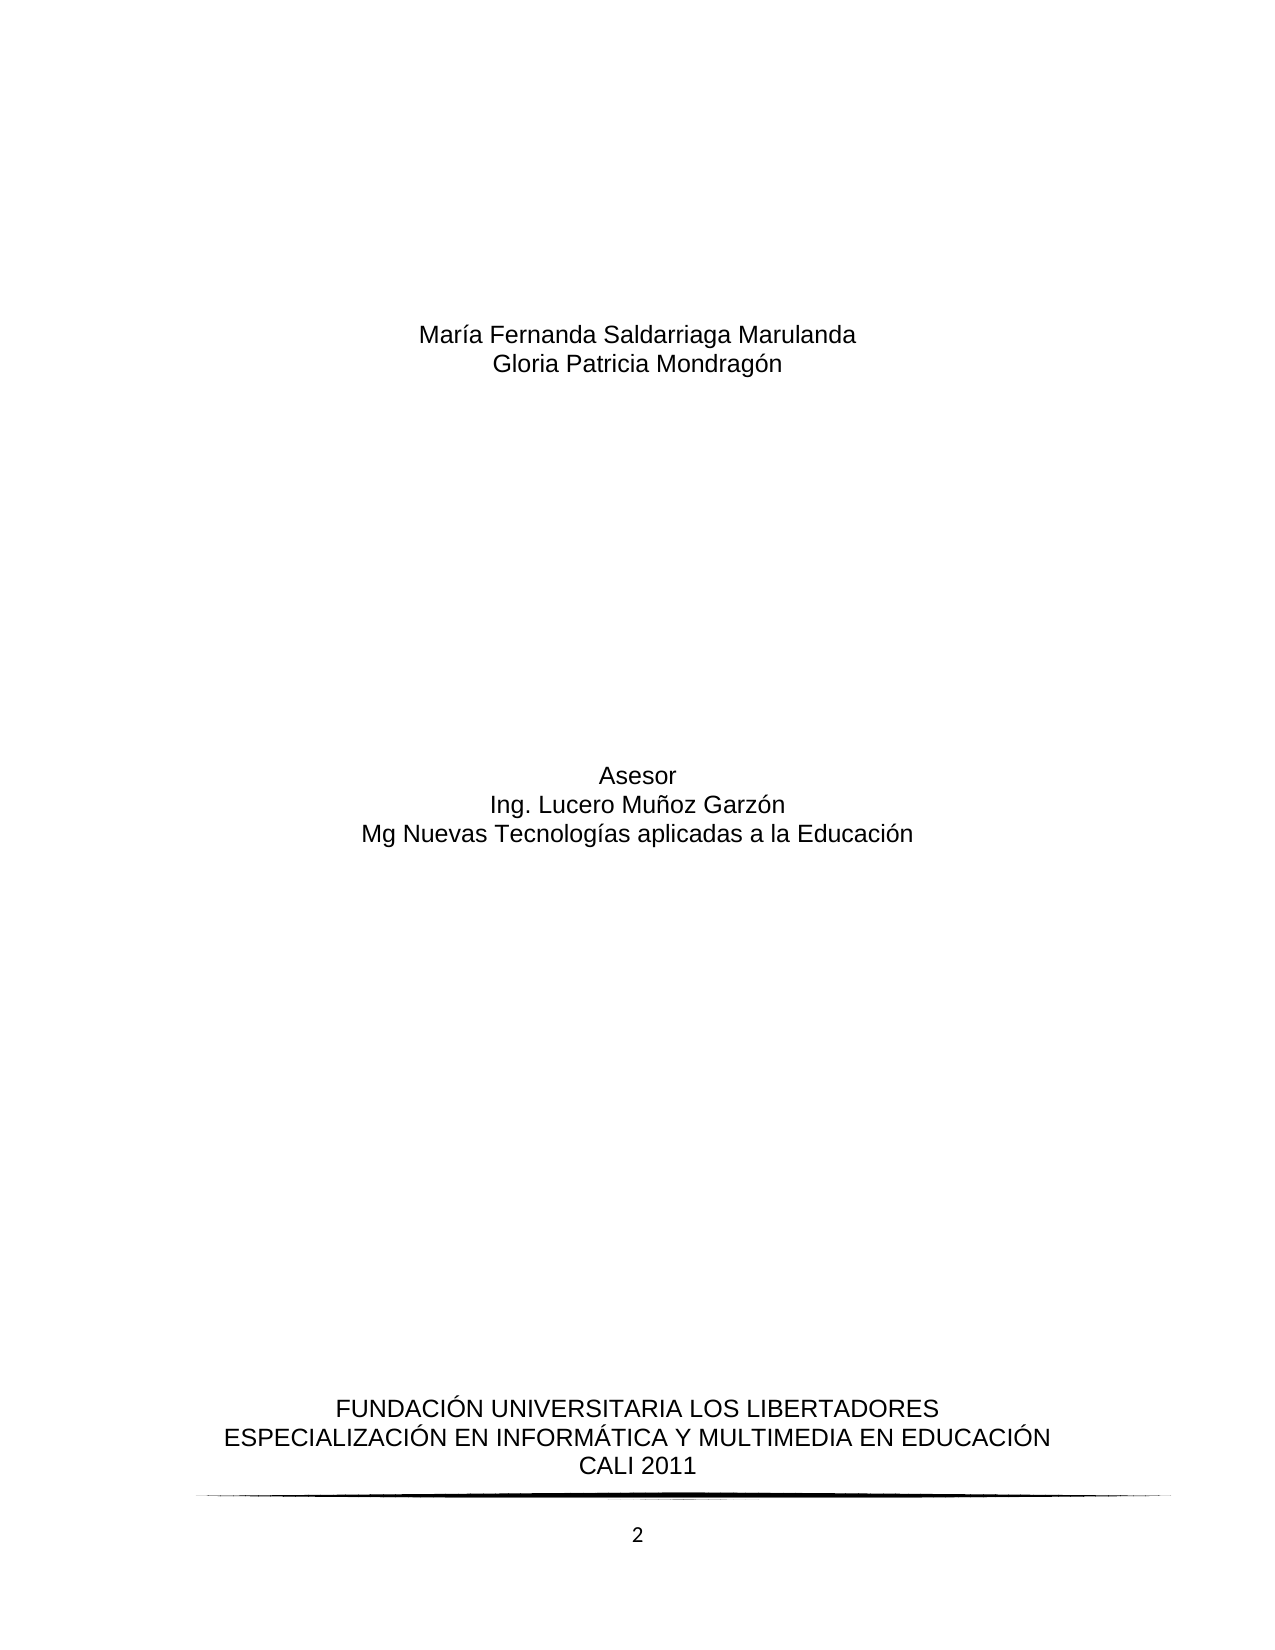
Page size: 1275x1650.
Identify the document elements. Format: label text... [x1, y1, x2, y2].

text Mg Nuevas Tecnologías aplicadas a la Educación [177, 819, 1098, 848]
text María Fernanda Saldarriaga Marulanda [177, 320, 1098, 349]
picture [195, 1492, 1172, 1500]
text Gloria Patricia Mondragón [177, 349, 1098, 378]
text Ing. Lucero Muñoz Garzón [177, 790, 1098, 819]
text Asesor [177, 761, 1098, 790]
text CALI 2011 [177, 1451, 1098, 1480]
text FUNDACIÓN UNIVERSITARIA LOS LIBERTADORES [177, 1394, 1098, 1423]
text ESPECIALIZACIÓN EN INFORMÁTICA Y MULTIMEDIA EN EDUCACIÓN [177, 1423, 1098, 1451]
